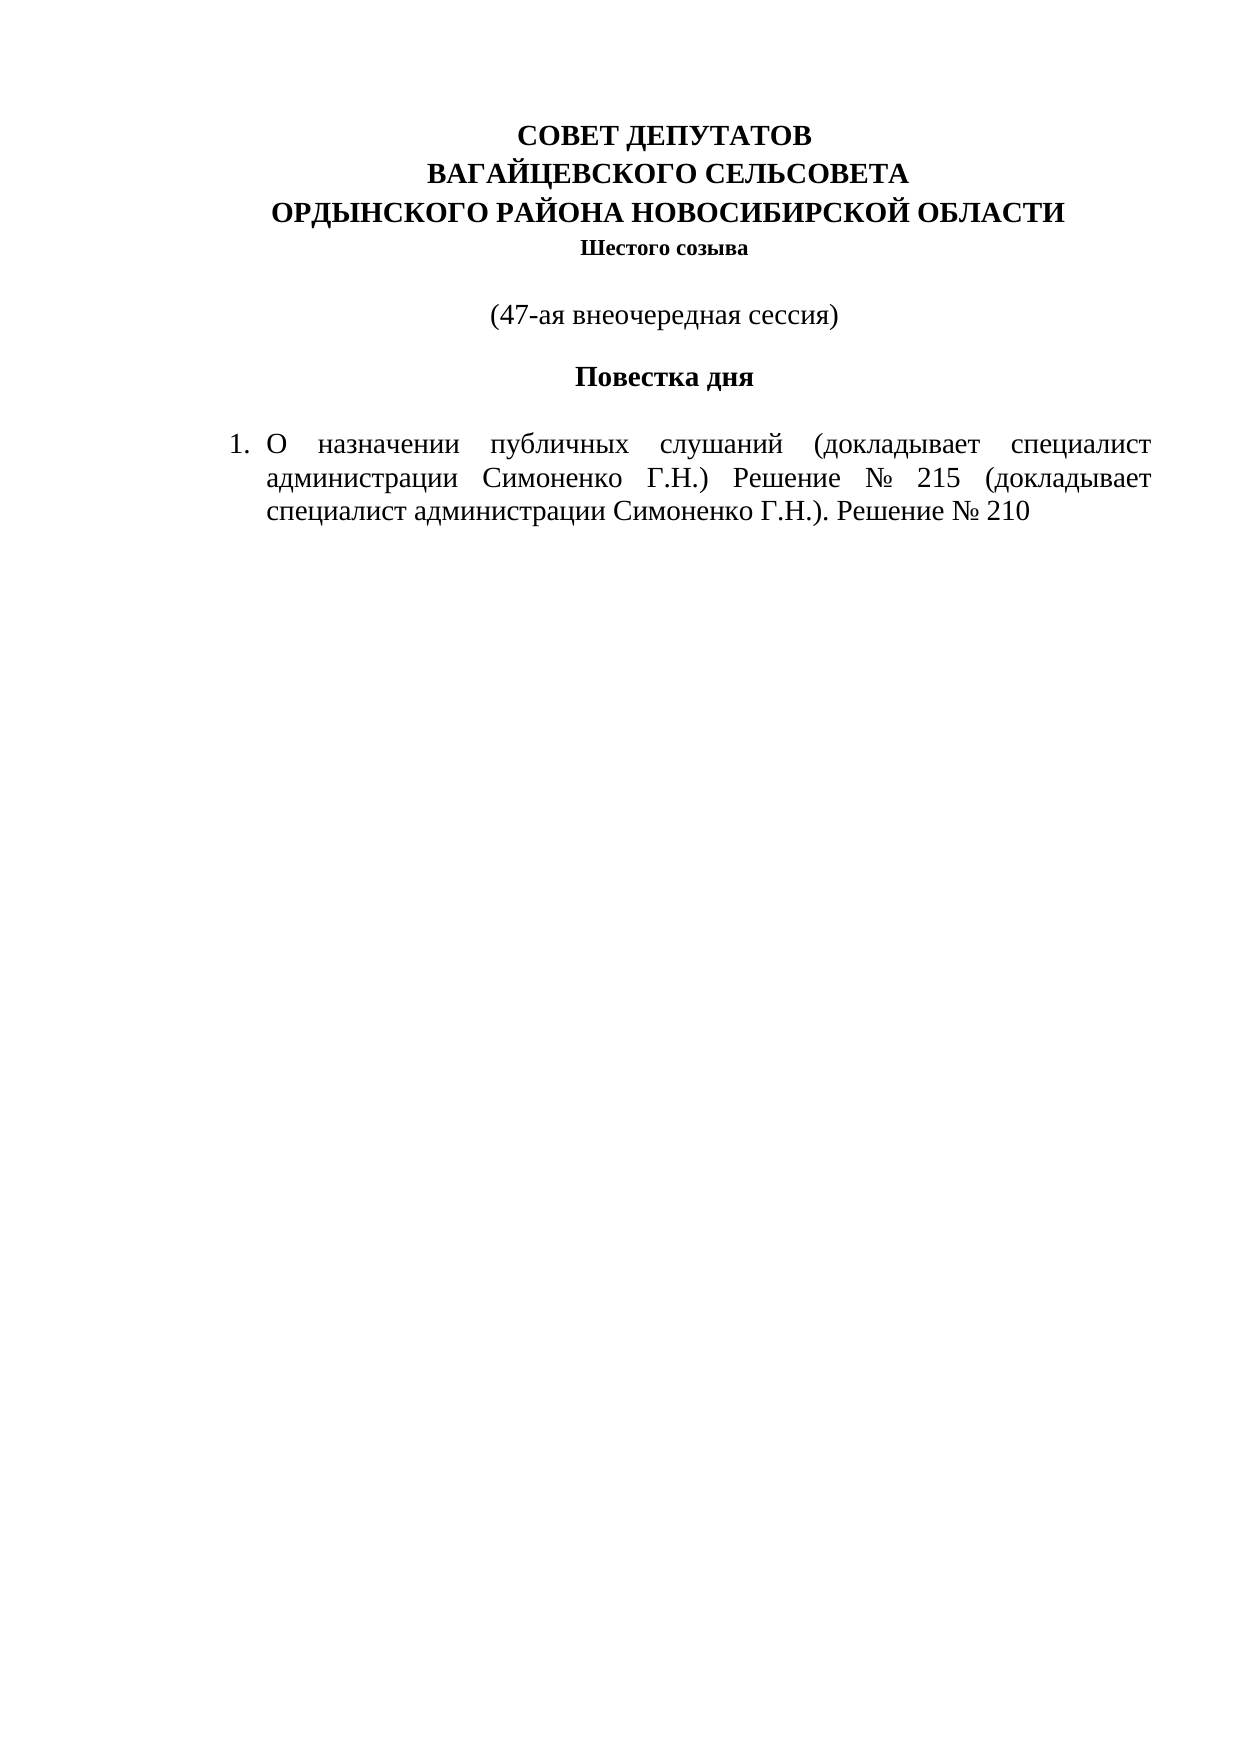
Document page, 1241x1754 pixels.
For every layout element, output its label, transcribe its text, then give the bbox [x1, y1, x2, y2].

list О назначении публичных слушаний (докладывает специалист администрации Симоненко Г.Н.) Решение № 215 (докладывает специалист администрации Симоненко Г.Н.). Решение № 210 [229, 426, 1152, 527]
text Повестка дня [177, 359, 1152, 393]
text СОВЕТ ДЕПУТАТОВ [177, 118, 1152, 152]
text ВАГАЙЦЕВСКОГО СЕЛЬСОВЕТА [177, 157, 1152, 190]
text Шестого созыва [177, 234, 1152, 260]
text ОРДЫНСКОГО РАЙОНА НОВОСИБИРСКОЙ ОБЛАСТИ [177, 195, 1152, 229]
text (47-ая внеочередная сессия) [177, 297, 1152, 331]
